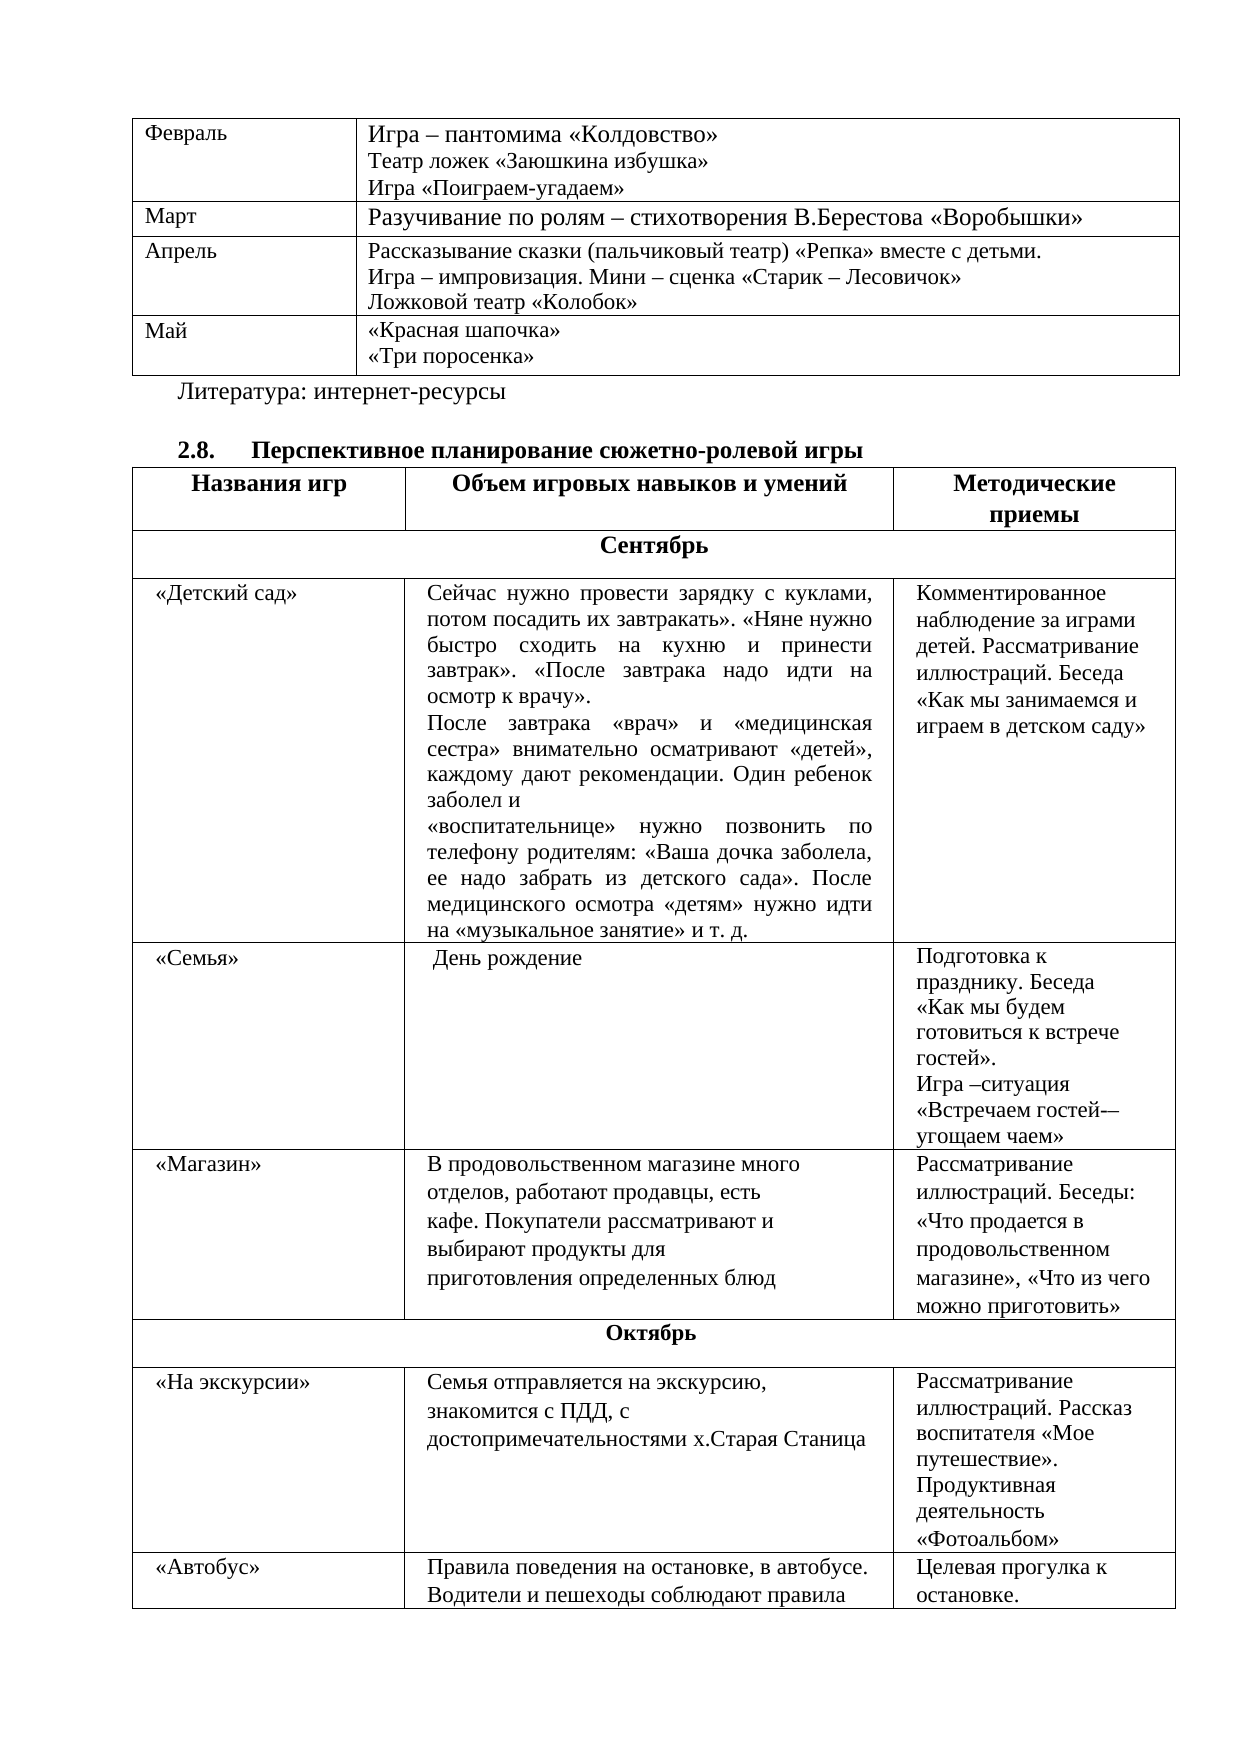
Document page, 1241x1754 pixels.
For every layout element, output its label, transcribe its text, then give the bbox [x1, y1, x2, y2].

table_header Методические приемы [894, 468, 1175, 529]
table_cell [894, 1553, 1175, 1608]
table_cell Рассказывание сказки (пальчиковый театр) «Репка» вместе с детьми. Игра – импровизация. Мини – сценка «Старик – Лесовичок» Ложковой театр «Колобок» [357, 237, 1179, 315]
table_cell Февраль [133, 119, 356, 201]
table_cell Сентябрь [133, 531, 1175, 578]
table_header Названия игр [133, 468, 405, 529]
table_cell «Магазин» [133, 1150, 404, 1318]
text 2.8. Перспективное планирование сюжетно-ролевой игры [177, 436, 1152, 464]
table_cell Подготовка к празднику. Беседа «Как мы будем готовиться к встрече гостей». Игра –ситуация «Встречаем гостей-– угощаем чаем» [894, 943, 1175, 1149]
table_cell «Детский сад» [133, 579, 404, 942]
table_header Объем игровых навыков и умений [406, 468, 893, 529]
table_cell Комментированное наблюдение за играми детей. Рассматривание иллюстраций. Беседа «Как мы занимаемся и играем в детском саду» [894, 579, 1175, 942]
table_cell Рассматривание иллюстраций. Беседы: «Что продается в продовольственном магазине», «Что из чего можно приготовить» [894, 1150, 1175, 1318]
table_cell «Красная шапочка» «Три поросенка» [357, 316, 1179, 375]
table_cell Апрель [133, 237, 356, 315]
table_cell Игра – пантомима «Колдовство» Театр ложек «Заюшкина избушка» Игра «Поиграем-угадаем» [357, 119, 1179, 201]
table_cell Рассматривание иллюстраций. Рассказ воспитателя «Мое путешествие». Продуктивная деятельность «Фотоальбом» [894, 1368, 1175, 1552]
table_cell «Семья» [133, 943, 404, 1149]
table_cell Октябрь [133, 1320, 1175, 1367]
table_cell «Автобус» [133, 1553, 404, 1608]
table_cell Сейчас нужно провести зарядку с куклами, потом посадить их завтракать». «Няне нужно быстро сходить на кухню и принести завтрак». «После завтрака надо идти на осмотр к врачу». После завтрака «врач» и «медицинская сестра» внимательно осматривают «детей», каждому дают рекомендации. Один ребенок заболел и «воспитательнице» нужно позвонить по телефону родителям: «Ваша дочка заболела, ее надо забрать из детского сада». После медицинского осмотра «детям» нужно идти на «музыкальное занятие» и т. д. [405, 579, 893, 942]
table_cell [405, 1553, 893, 1608]
table_cell В продовольственном магазине много отделов, работают продавцы, есть кафе. Покупатели рассматривают и выбирают продукты для приготовления определенных блюд [405, 1150, 893, 1318]
table_cell «На экскурсии» [133, 1368, 404, 1552]
table_cell Семья отправляется на экскурсию, знакомится с ПДД, с достопримечательностями х.Старая Станица [405, 1368, 893, 1552]
table_cell Март [133, 202, 356, 236]
table_cell Разучивание по ролям – стихотворения В.Берестова «Воробышки» [357, 202, 1179, 236]
table_cell День рождение [405, 943, 893, 1149]
text Литература: интернет-ресурсы [177, 376, 1152, 404]
table_cell Май [133, 316, 356, 375]
